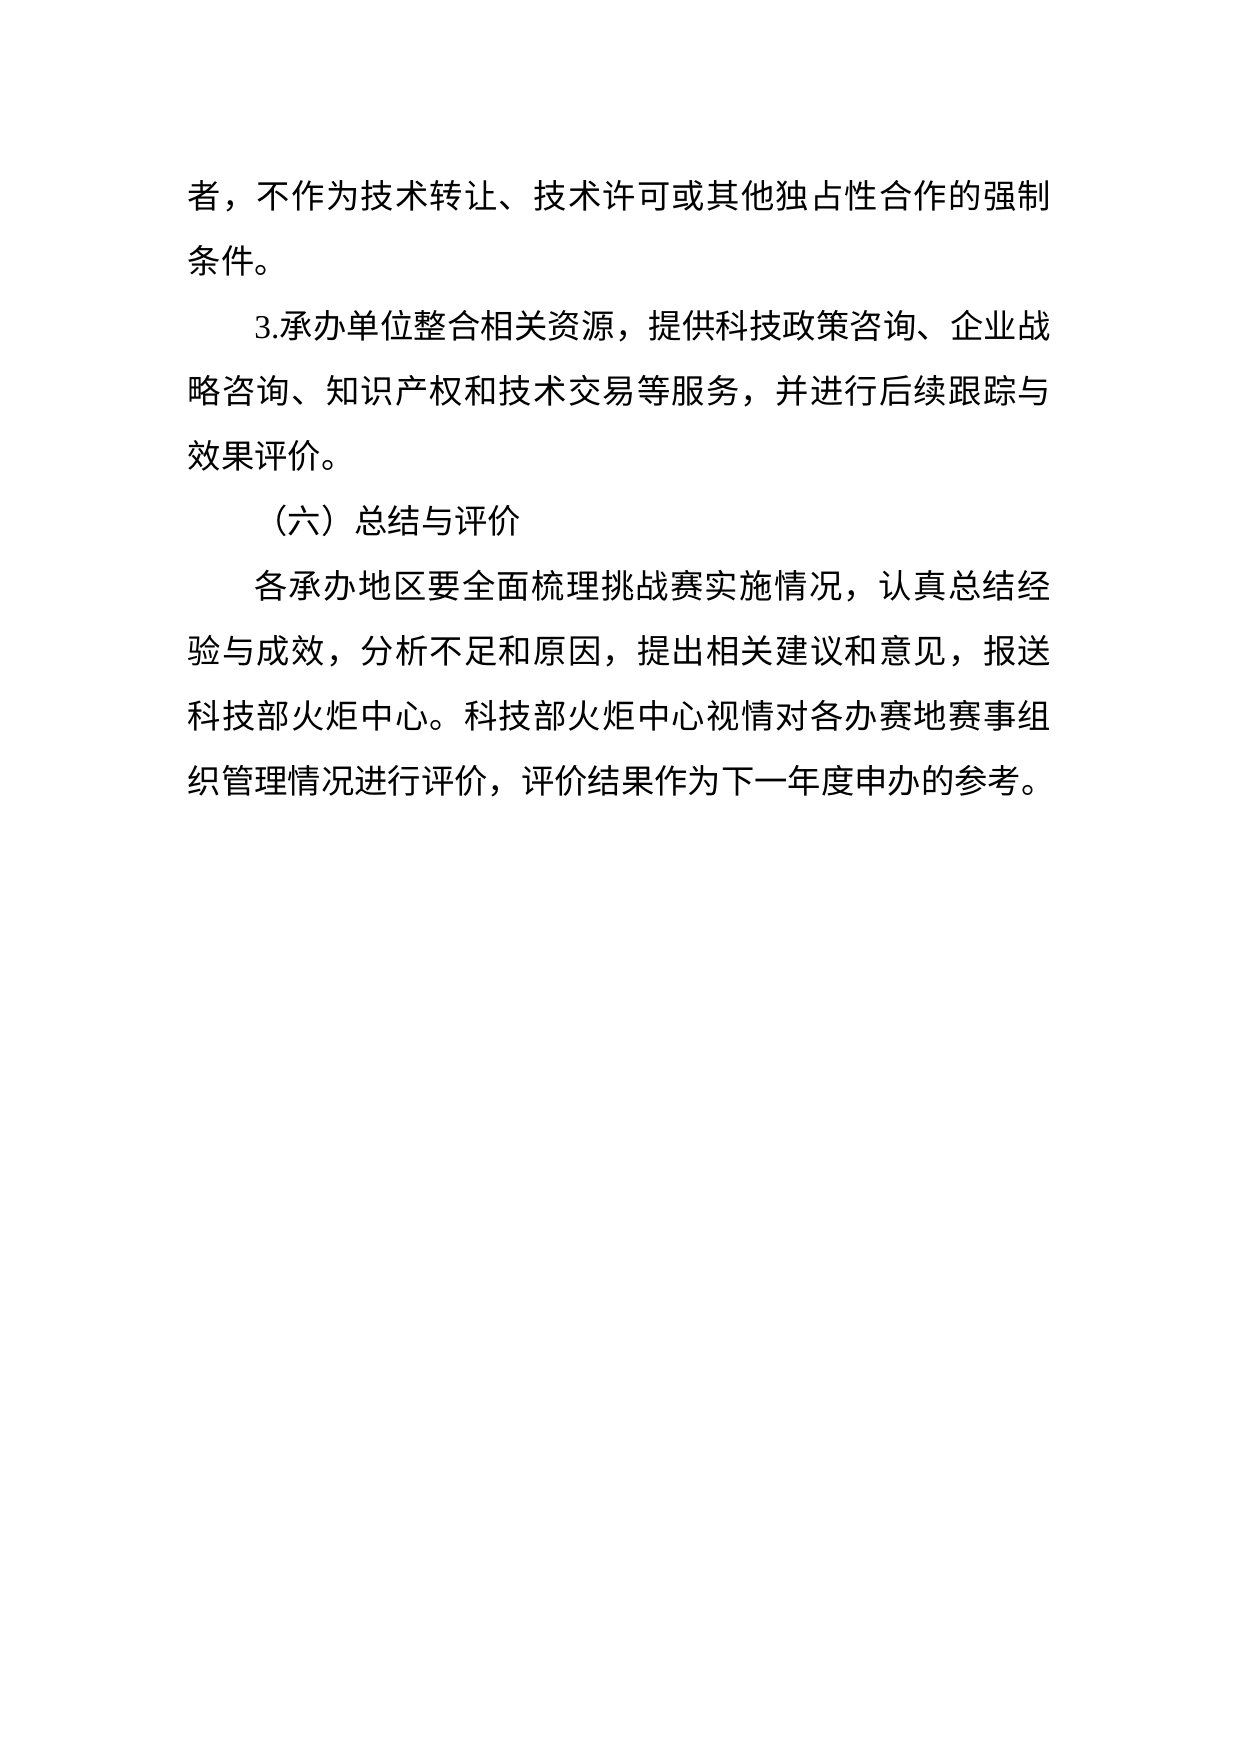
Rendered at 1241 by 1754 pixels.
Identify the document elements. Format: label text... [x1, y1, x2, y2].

text 各承办地区要全面梳理挑战赛实施情况，认真总结经验与成效，分析不足和原因，提出相关建议和意见，报送科技部火炬中心。科技部火炬中心视情对各办赛地赛事组织管理情况进行评价，评价结果作为下一年度申办的参考。 [187, 552, 1053, 812]
text 3.承办单位整合相关资源，提供科技政策咨询、企业战略咨询、知识产权和技术交易等服务，并进行后续跟踪与效果评价。 [187, 292, 1053, 487]
text （六）总结与评价 [187, 487, 1053, 552]
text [187, 162, 1053, 292]
